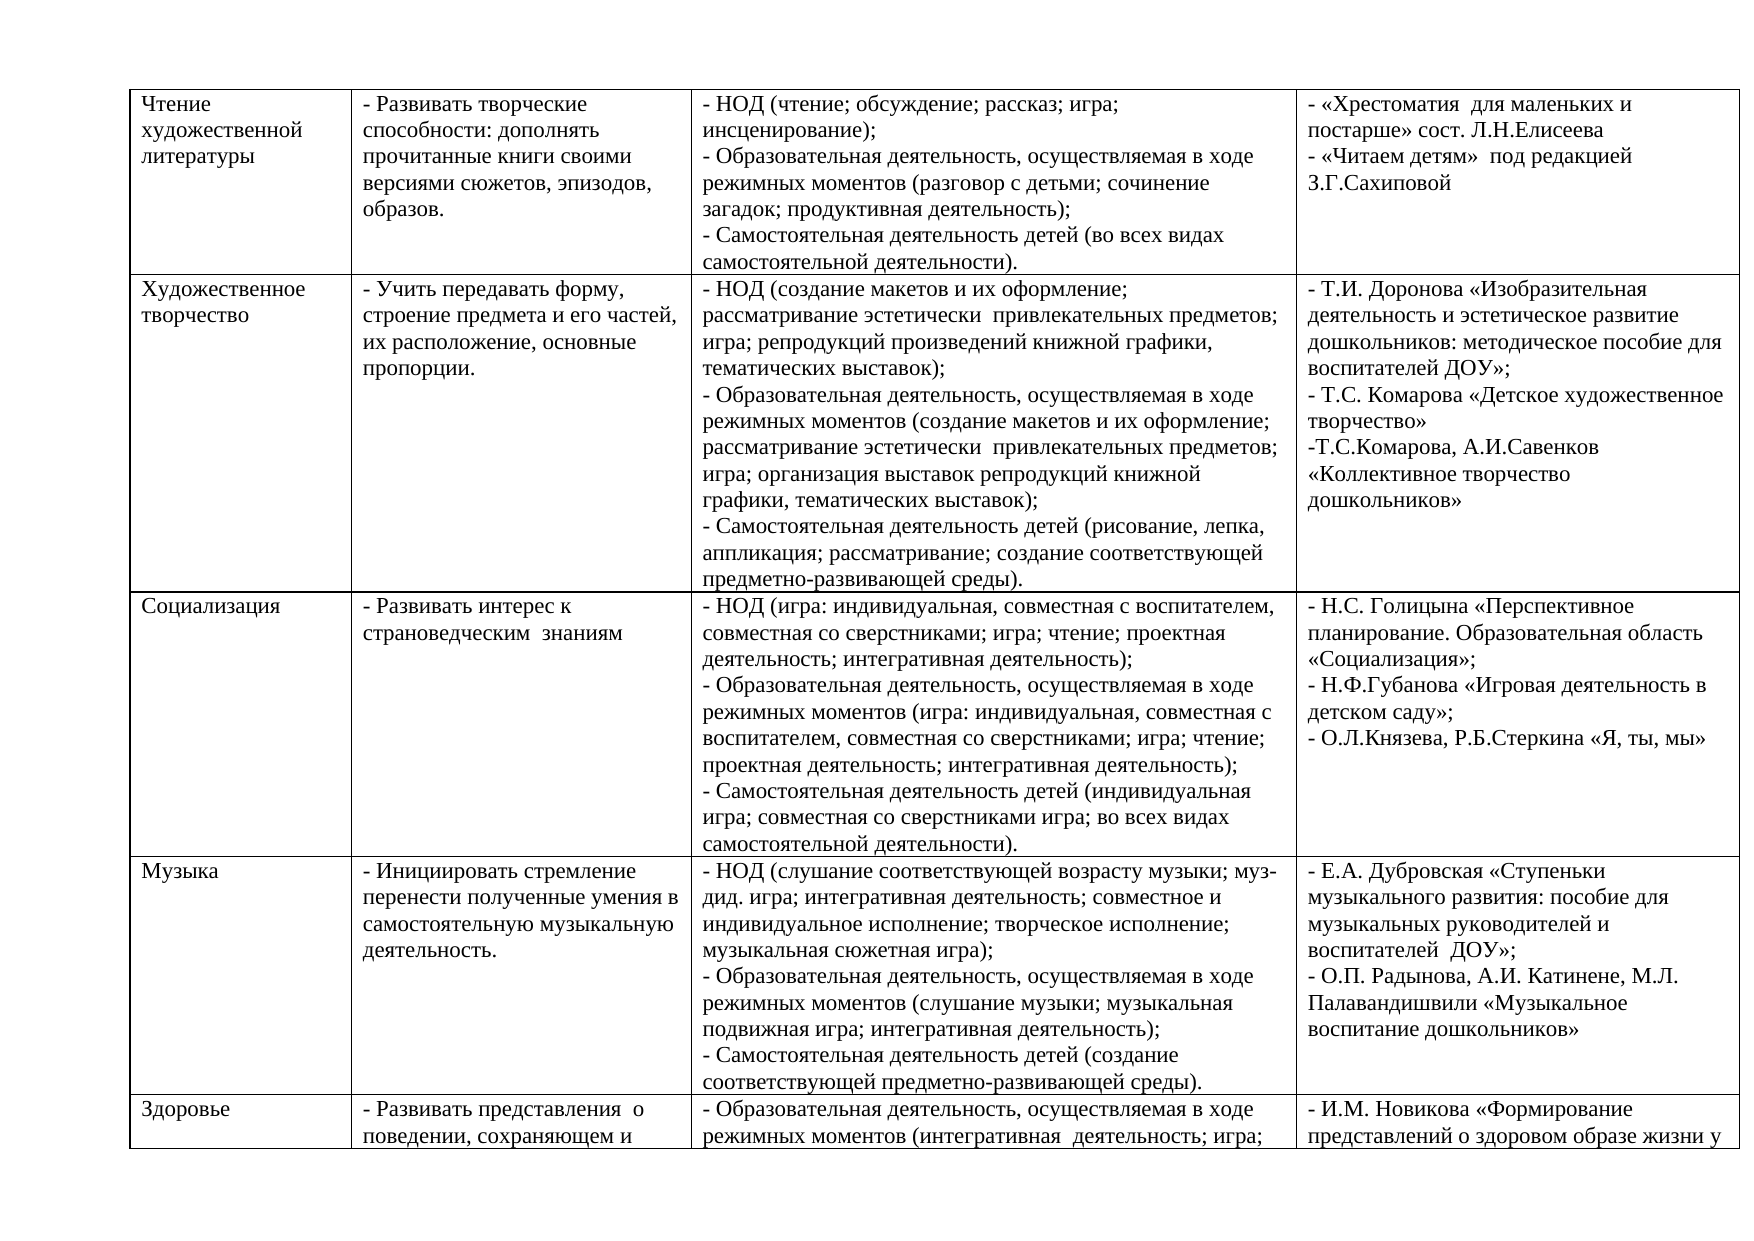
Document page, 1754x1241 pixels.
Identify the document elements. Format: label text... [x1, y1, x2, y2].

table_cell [692, 1095, 1296, 1148]
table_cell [352, 1095, 691, 1148]
table_cell - НОД (слушание соответствующей возрасту музыки; муз-дид. игра; интегративная деятельность; совместное и индивидуальное исполнение; творческое исполнение; музыкальная сюжетная игра); - Образовательная деятельность, осуществляемая в ходе режимных моментов (слушание музыки; музыкальная подвижная игра; интегративная деятельность); - Самостоятельная деятельность детей (создание соответствующей предметно-развивающей среды). [692, 857, 1296, 1094]
table_cell Социализация [131, 593, 351, 856]
table_cell - НОД (создание макетов и их оформление; рассматривание эстетически привлекательных предметов; игра; репродукций произведений книжной графики, тематических выставок); - Образовательная деятельность, осуществляемая в ходе режимных моментов (создание макетов и их оформление; рассматривание эстетически привлекательных предметов; игра; организация выставок репродукций книжной графики, тематических выставок); - Самостоятельная деятельность детей (рисование, лепка, аппликация; рассматривание; создание соответствующей предметно-развивающей среды). [692, 275, 1296, 591]
table_cell Музыка [131, 857, 351, 1094]
table_cell - Развивать творческие способности: дополнять прочитанные книги своими версиями сюжетов, эпизодов, образов. [352, 90, 691, 274]
table_cell - НОД (игра: индивидуальная, совместная с воспитателем, совместная со сверстниками; игра; чтение; проектная деятельность; интегративная деятельность); - Образовательная деятельность, осуществляемая в ходе режимных моментов (игра: индивидуальная, совместная с воспитателем, совместная со сверстниками; игра; чтение; проектная деятельность; интегративная деятельность); - Самостоятельная деятельность детей (индивидуальная игра; совместная со сверстниками игра; во всех видах самостоятельной деятельности). [692, 593, 1296, 856]
table_cell - Е.А. Дубровская «Ступеньки музыкального развития: пособие для музыкальных руководителей и воспитателей ДОУ»; - О.П. Радынова, А.И. Катинене, М.Л. Палавандишвили «Музыкальное воспитание дошкольников» [1297, 857, 1739, 1094]
table_cell Чтение художественной литературы [131, 90, 351, 274]
table_cell - Инициировать стремление перенести полученные умения в самостоятельную музыкальную деятельность. [352, 857, 691, 1094]
table_cell - Т.И. Доронова «Изобразительная деятельность и эстетическое развитие дошкольников: методическое пособие для воспитателей ДОУ»; - Т.С. Комарова «Детское художественное творчество» -Т.С.Комарова, А.И.Савенков «Коллективное творчество дошкольников» [1297, 275, 1739, 591]
table_cell - НОД (чтение; обсуждение; рассказ; игра; инсценирование); - Образовательная деятельность, осуществляемая в ходе режимных моментов (разговор с детьми; сочинение загадок; продуктивная деятельность); - Самостоятельная деятельность детей (во всех видах самостоятельной деятельности). [692, 90, 1296, 274]
table_cell Художественное творчество [131, 275, 351, 591]
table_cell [1297, 1095, 1739, 1148]
table_cell - Развивать интерес к страноведческим знаниям [352, 593, 691, 856]
table_cell Здоровье [131, 1095, 351, 1148]
table_cell - Учить передавать форму, строение предмета и его частей, их расположение, основные пропорции. [352, 275, 691, 591]
table_cell - Н.С. Голицына «Перспективное планирование. Образовательная область «Социализация»; - Н.Ф.Губанова «Игровая деятельность в детском саду»; - О.Л.Князева, Р.Б.Стеркина «Я, ты, мы» [1297, 593, 1739, 856]
table_cell - «Хрестоматия для маленьких и постарше» сост. Л.Н.Елисеева - «Читаем детям» под редакцией З.Г.Сахиповой [1297, 90, 1739, 274]
